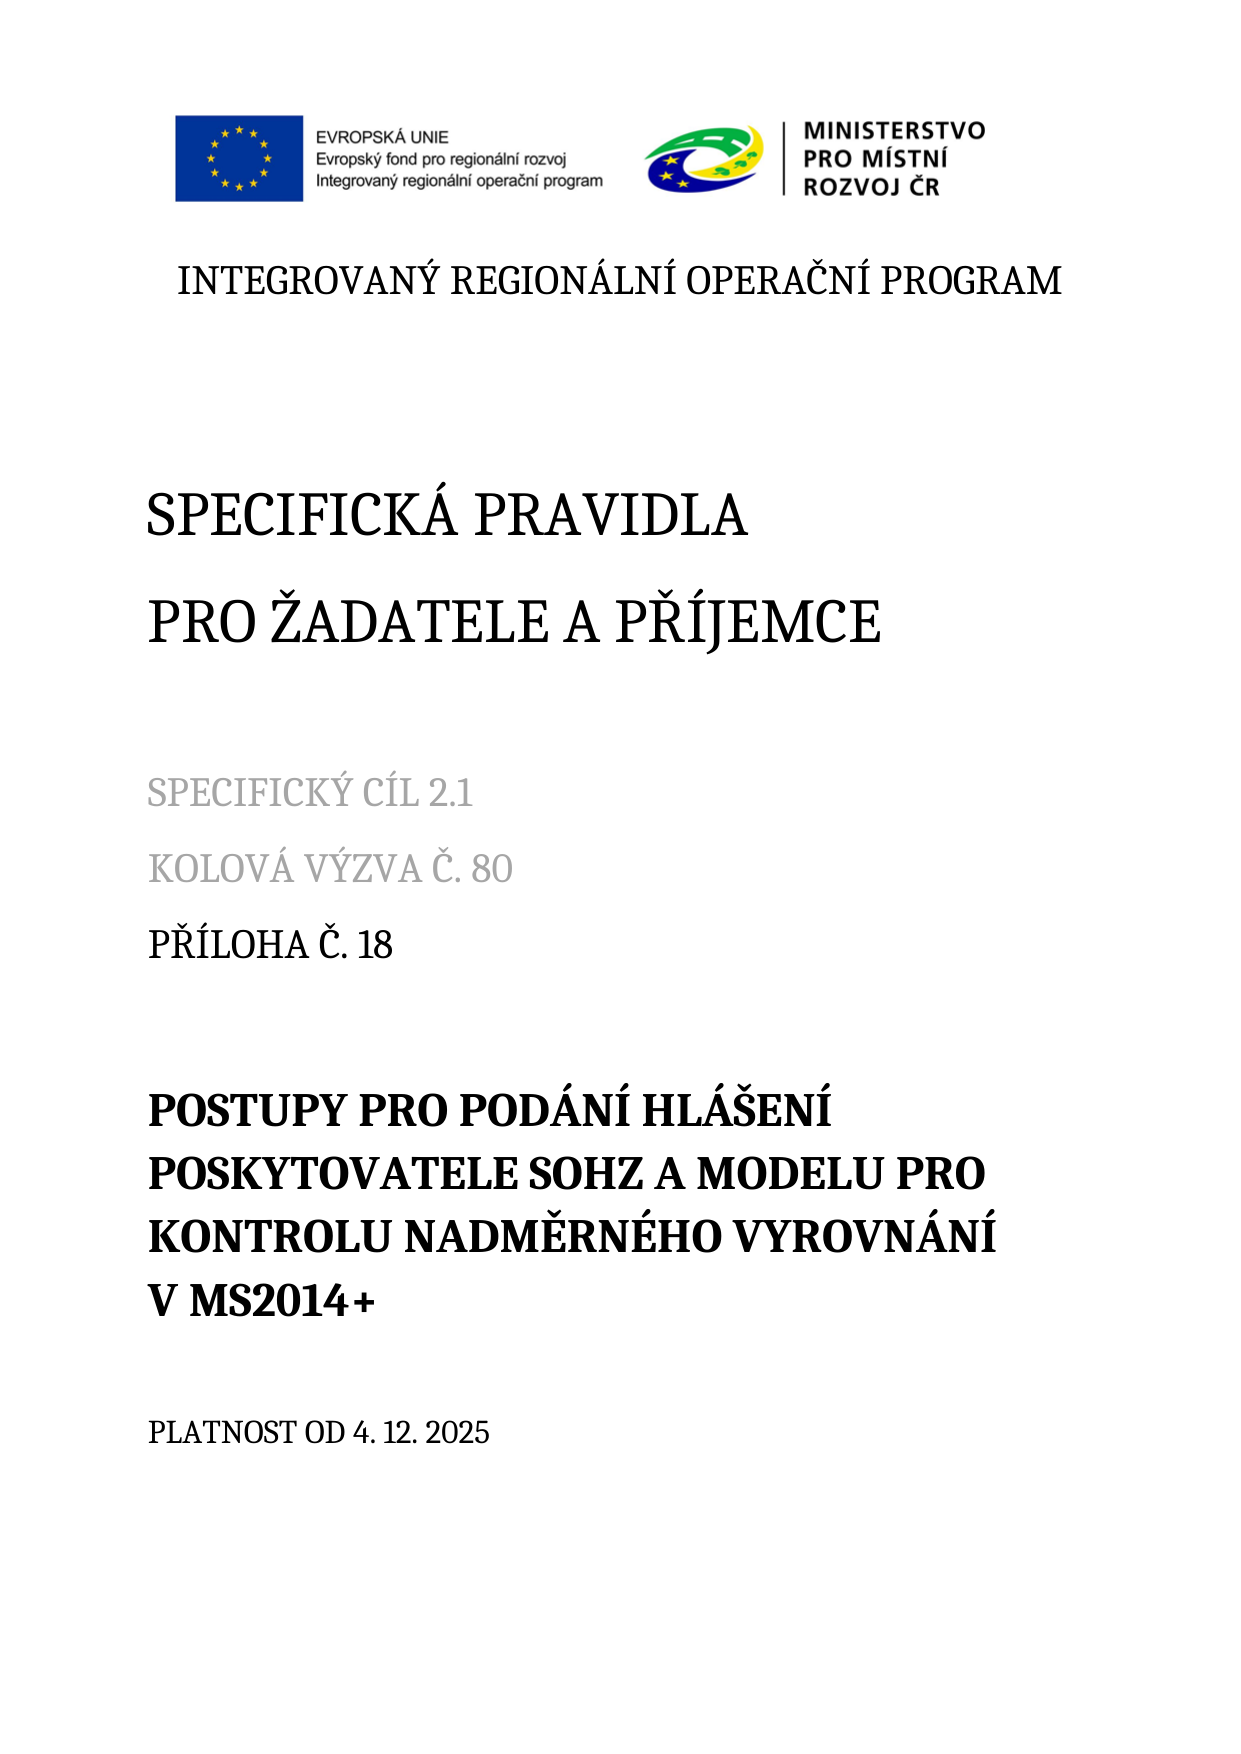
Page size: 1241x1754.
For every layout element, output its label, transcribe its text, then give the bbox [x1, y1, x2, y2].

text POSTUPY PRO PODÁNÍ HLÁŠENÍ POSKYTOVATELE SOHZ A MODELU PRO KONTROLU NADMĚRNÉHO VYROVNÁNÍ V MS2014+ [148, 1083, 1093, 1328]
text INTEGROVANÝ REGIONÁLNÍ OPERAČNÍ PROGRAM [148, 257, 1093, 305]
text SPECIFICKÁ PRAVIDLA [148, 479, 1093, 551]
text pLATNOST OD 4. 12. 2025 [148, 1413, 1093, 1451]
text SPECIFICKÝ CÍL 2.1 [148, 769, 1093, 817]
text kolová výzva č. 80 [148, 845, 1093, 893]
picture [147, 86, 1013, 230]
text PRO ŽADATELE A PŘÍJEMCE [148, 586, 1093, 658]
text PŘÍLOHA Č. 18 [148, 921, 1093, 969]
